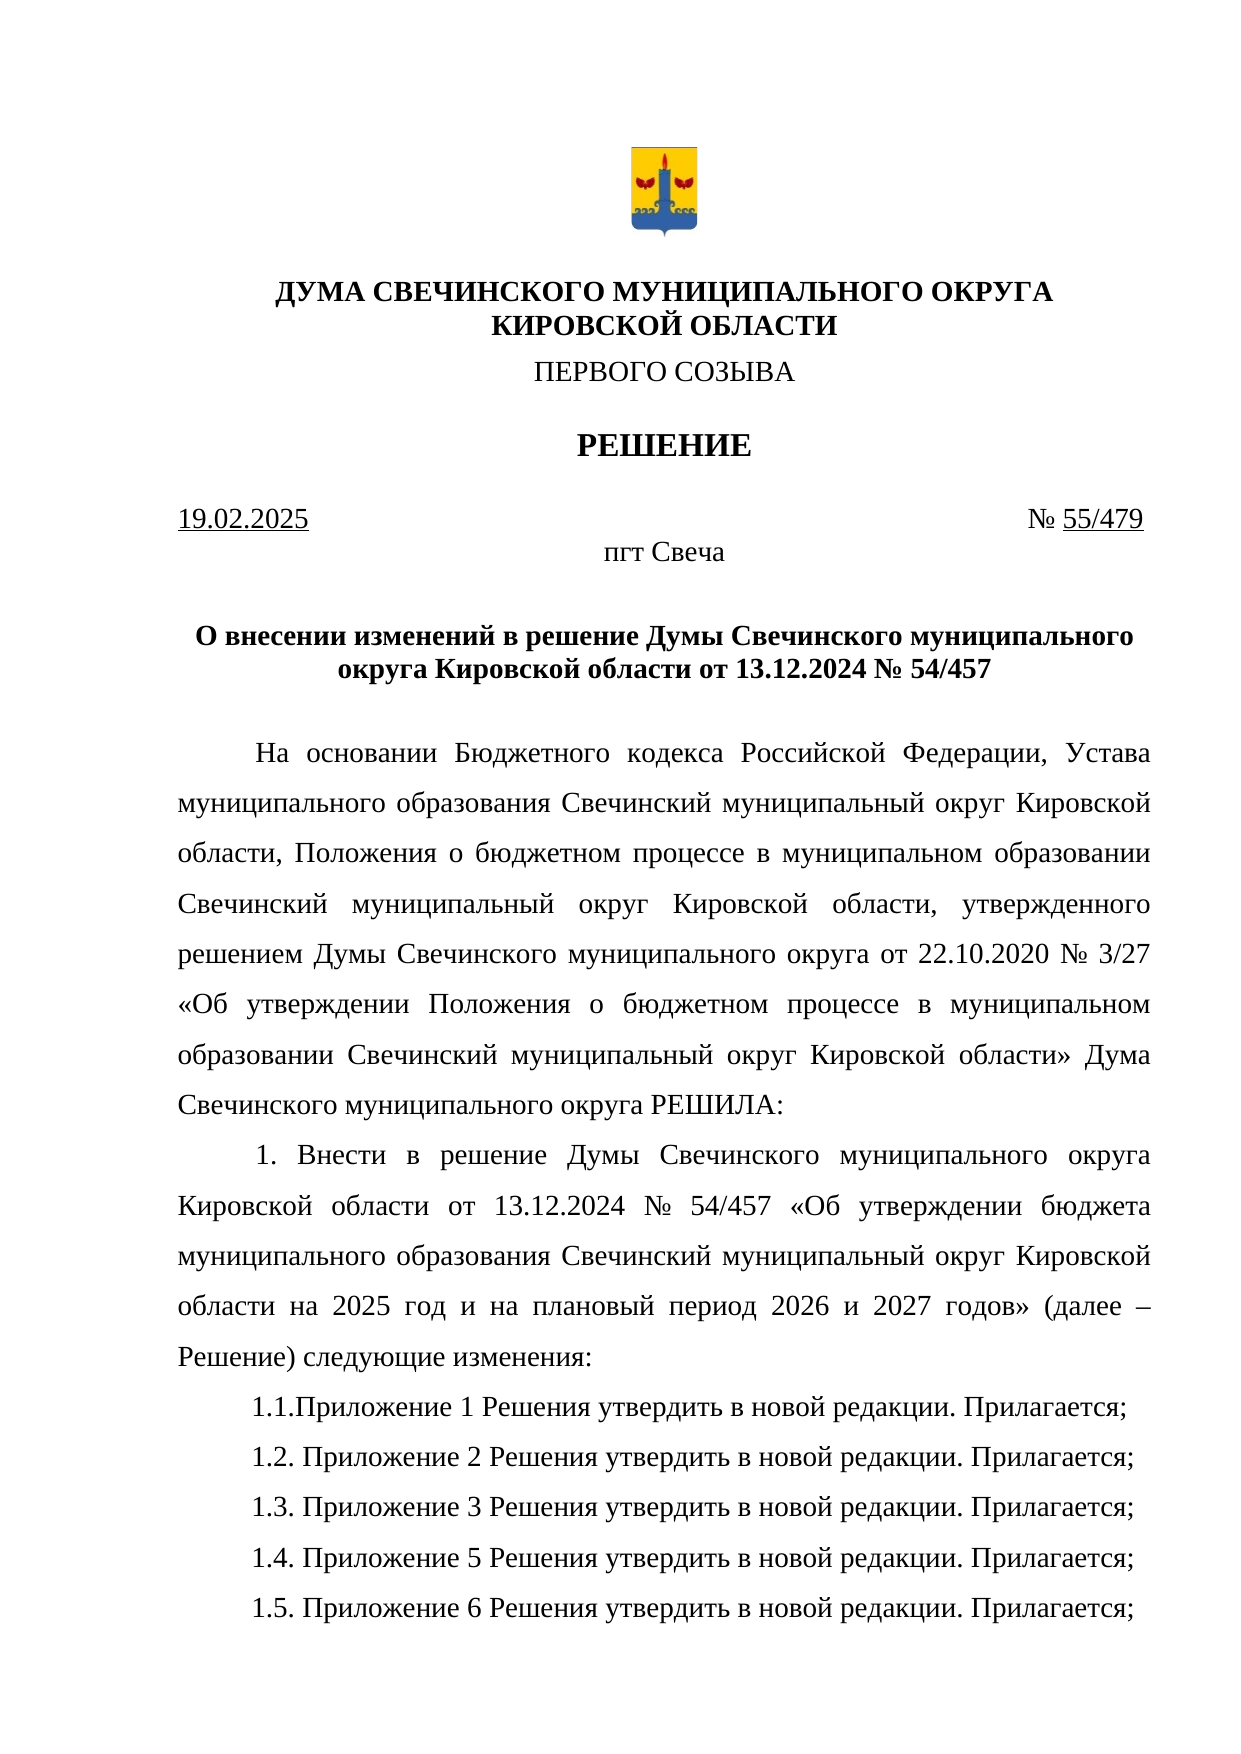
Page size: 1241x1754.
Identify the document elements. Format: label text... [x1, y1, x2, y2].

text ДУМА СВЕЧИНСКОГО МУНИЦИПАЛЬНОГО ОКРУГА [177, 274, 1152, 308]
text 1.3. Приложение 3 Решения утвердить в новой редакции. Прилагается; [177, 1489, 1152, 1523]
table_header О внесении изменений в решение Думы Свечинского муниципального округа Кировской области от 13.12.2024 № 54/457 [166, 618, 1163, 735]
text пгт Свеча [177, 534, 1152, 568]
text 1.1.Приложение 1 Решения утвердить в новой редакции. Прилагается; [177, 1389, 1152, 1422]
text На основании Бюджетного кодекса Российской Федерации, Устава муниципального образования Свечинский муниципальный округ Кировской области, Положения о бюджетном процессе в муниципальном образовании Свечинский муниципальный округ Кировской области, утвержденного решением Думы Свечинского муниципального округа от 22.10.2020 № 3/27 «Об утверждении Положения о бюджетном процессе в муниципальном образовании Свечинский муниципальный округ Кировской области» Дума Свечинского муниципального округа РЕШИЛА: [177, 735, 1152, 1121]
text ПЕРВОГО СОЗЫВА [177, 354, 1152, 387]
text 1.2. Приложение 2 Решения утвердить в новой редакции. Прилагается; [177, 1439, 1152, 1473]
text 1. Внести в решение Думы Свечинского муниципального округа Кировской области от 13.12.2024 № 54/457 «Об утверждении бюджета муниципального образования Свечинский муниципальный округ Кировской области на 2025 год и на плановый период 2026 и 2027 годов» (далее – Решение) следующие изменения: [177, 1137, 1152, 1372]
text РЕШЕНИЕ [177, 425, 1152, 463]
text 19.02.2025 № 55/479 [177, 501, 1152, 534]
text КИРОВСКОЙ ОБЛАСТИ [177, 308, 1152, 341]
picture [631, 147, 698, 237]
text 1.4. Приложение 5 Решения утвердить в новой редакции. Прилагается; [177, 1540, 1152, 1573]
text 1.5. Приложение 6 Решения утвердить в новой редакции. Прилагается; [177, 1590, 1152, 1624]
